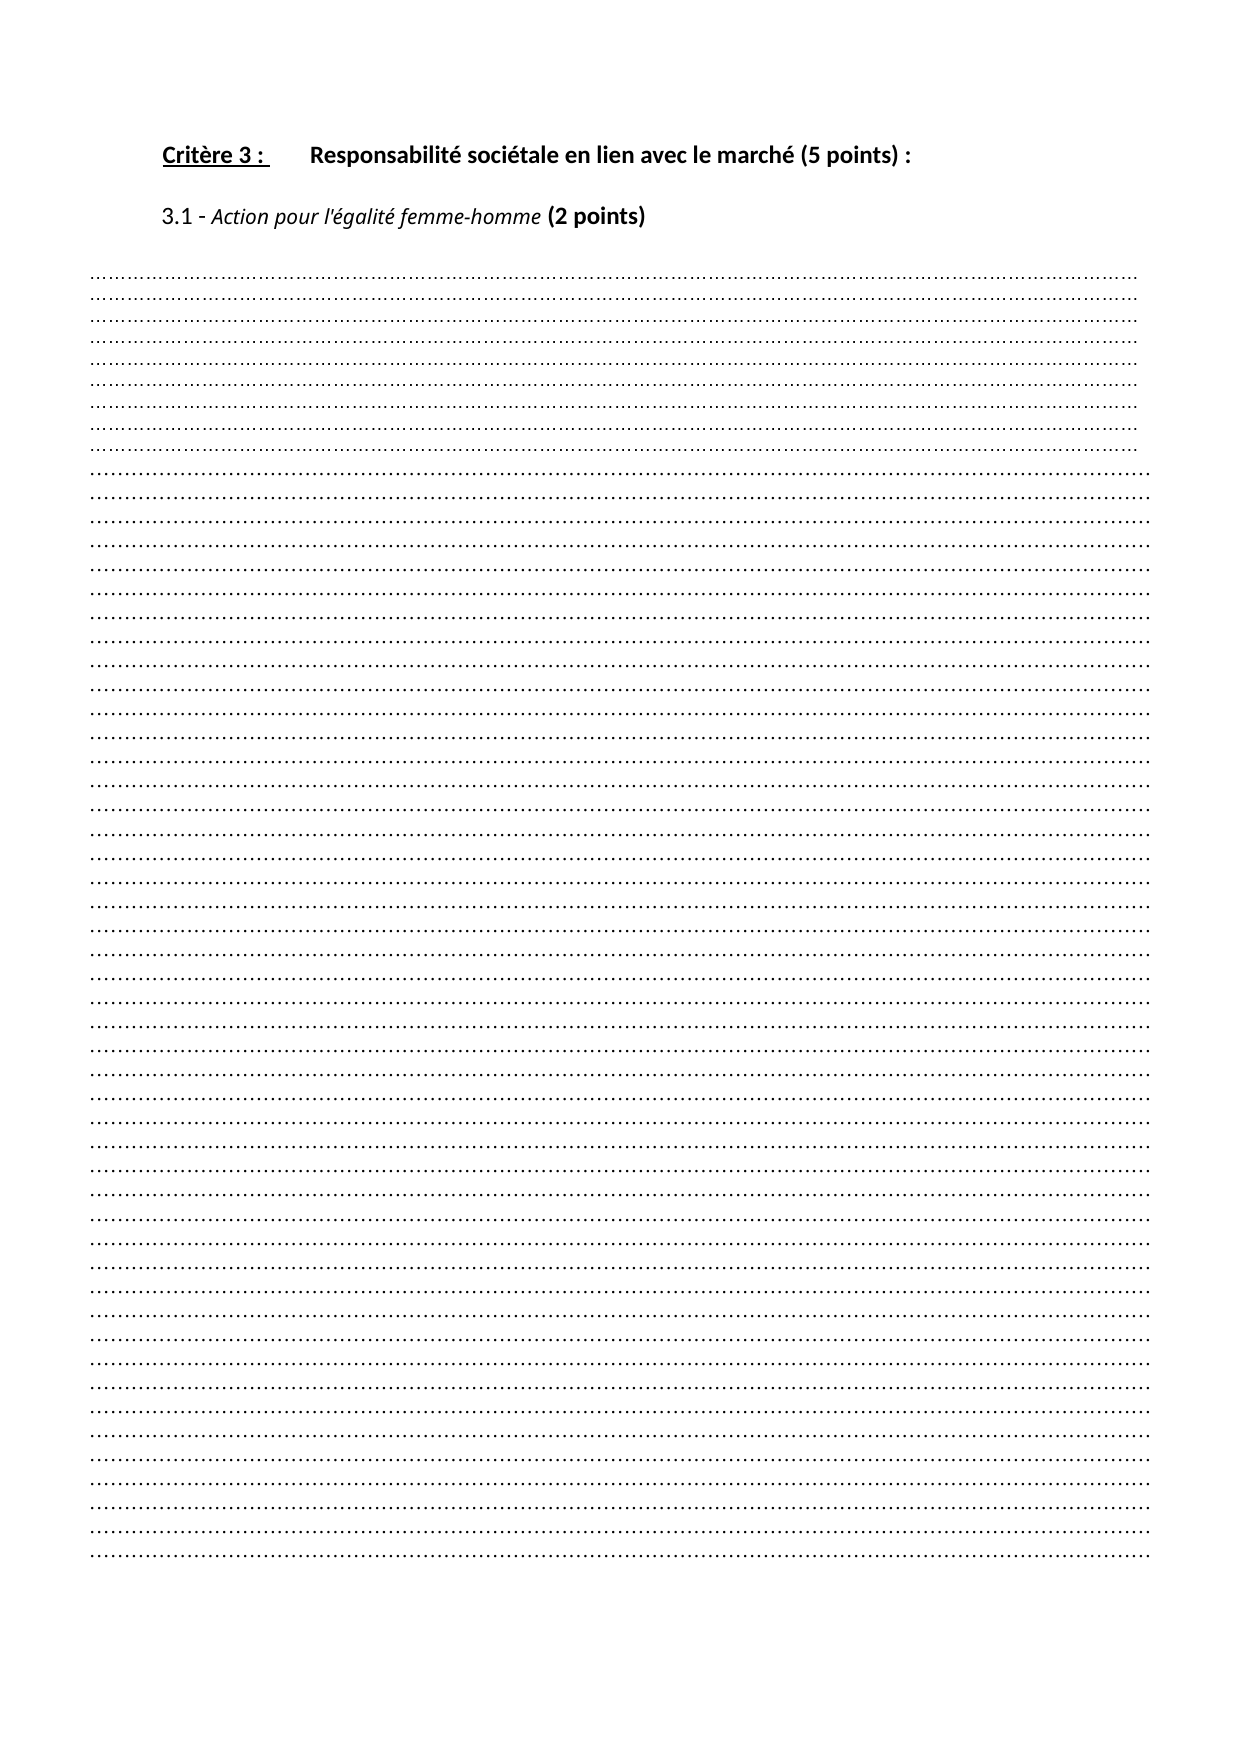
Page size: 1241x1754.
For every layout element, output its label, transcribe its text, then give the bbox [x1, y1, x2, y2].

text Critère 3 : Responsabilité sociétale en lien avec le marché (5 points) : [162, 139, 1152, 170]
text ……………………………………………………………………………………………………………………………………………………………………………………………………………………………………………………………………………………………………………………………………………………………………………………………………………………………………………………………………………………………………………………………………………………………………………………………………………………………………………………………………………………………………………………………………………………………………………………………………………………………………………………………………………………………………………………………………………………………………………………………………………………………………………………………………………………………………………………………………………………………………………………………………………………………………………………………………… [89, 456, 1152, 672]
text ……………………………………………………………………………………………………………………………………………………………………………………………………………………………………………………………………………………………………………………………………………………………………………………………………………………………………………………………………………………………………………………………………………………………………………………………………………………………………………………………………………………………………… [89, 1274, 1152, 1394]
text ……………………………………………………………………………………………………………………………………………………………………………………………………………………………………………………………………………… [89, 1226, 1152, 1274]
text ……………………………………………………………………………………………………………………………………………………………………………………………………………………………………………………………………………………………………………………………………………………………………………………………………………………………………………………………………………………………………………………………………………………………………………………………………………………………………………………………………………………………………………………………………………………………………………………………………………………………………………………………………………………………………………………………………………………………………………………………………………………………………………………………………………………………………………………………………………………………………………………………………………………………………………………………………… [89, 889, 1152, 1105]
text 3.1 - Action pour l'égalité femme-homme (2 points) [161, 200, 1138, 231]
text ……………………………………………………………………………………………………………………………………………………………………………………………………………………………………………………………………………………………………………………………………………………………………………………………………………………………………………………………………………………………………………………………………………………………………………………………………………………………………………………………………………………………………… [89, 1442, 1152, 1562]
text ……………………………………………………………………………………………………………………………………………………………………………………………………………………………………………………………………………………………………………………………………………………………………………………………………………………………………………………………………………………………………………………………………………………………………………………………………………………………………………………………………………………………………… [89, 1105, 1152, 1226]
text ……………………………………………………………………………………………………………………………………………………………………………………………………………………………………………………………………………………………………………………………………………………………………………………………………………………………………………………………………………………………………………………………………………………………………………………………………………………………………………………………………………………………………………………………………………………………………………………………………………………………………………………………………………………………………………………………………………………………………………………………………………………………………………………………………………………………………………………………………………………………………………………………………………………………………………………………………… [89, 672, 1152, 889]
text ……………………………………………………………………………………………………………………………………………………………………………………………………………………………………………………………………………… [89, 1394, 1152, 1442]
